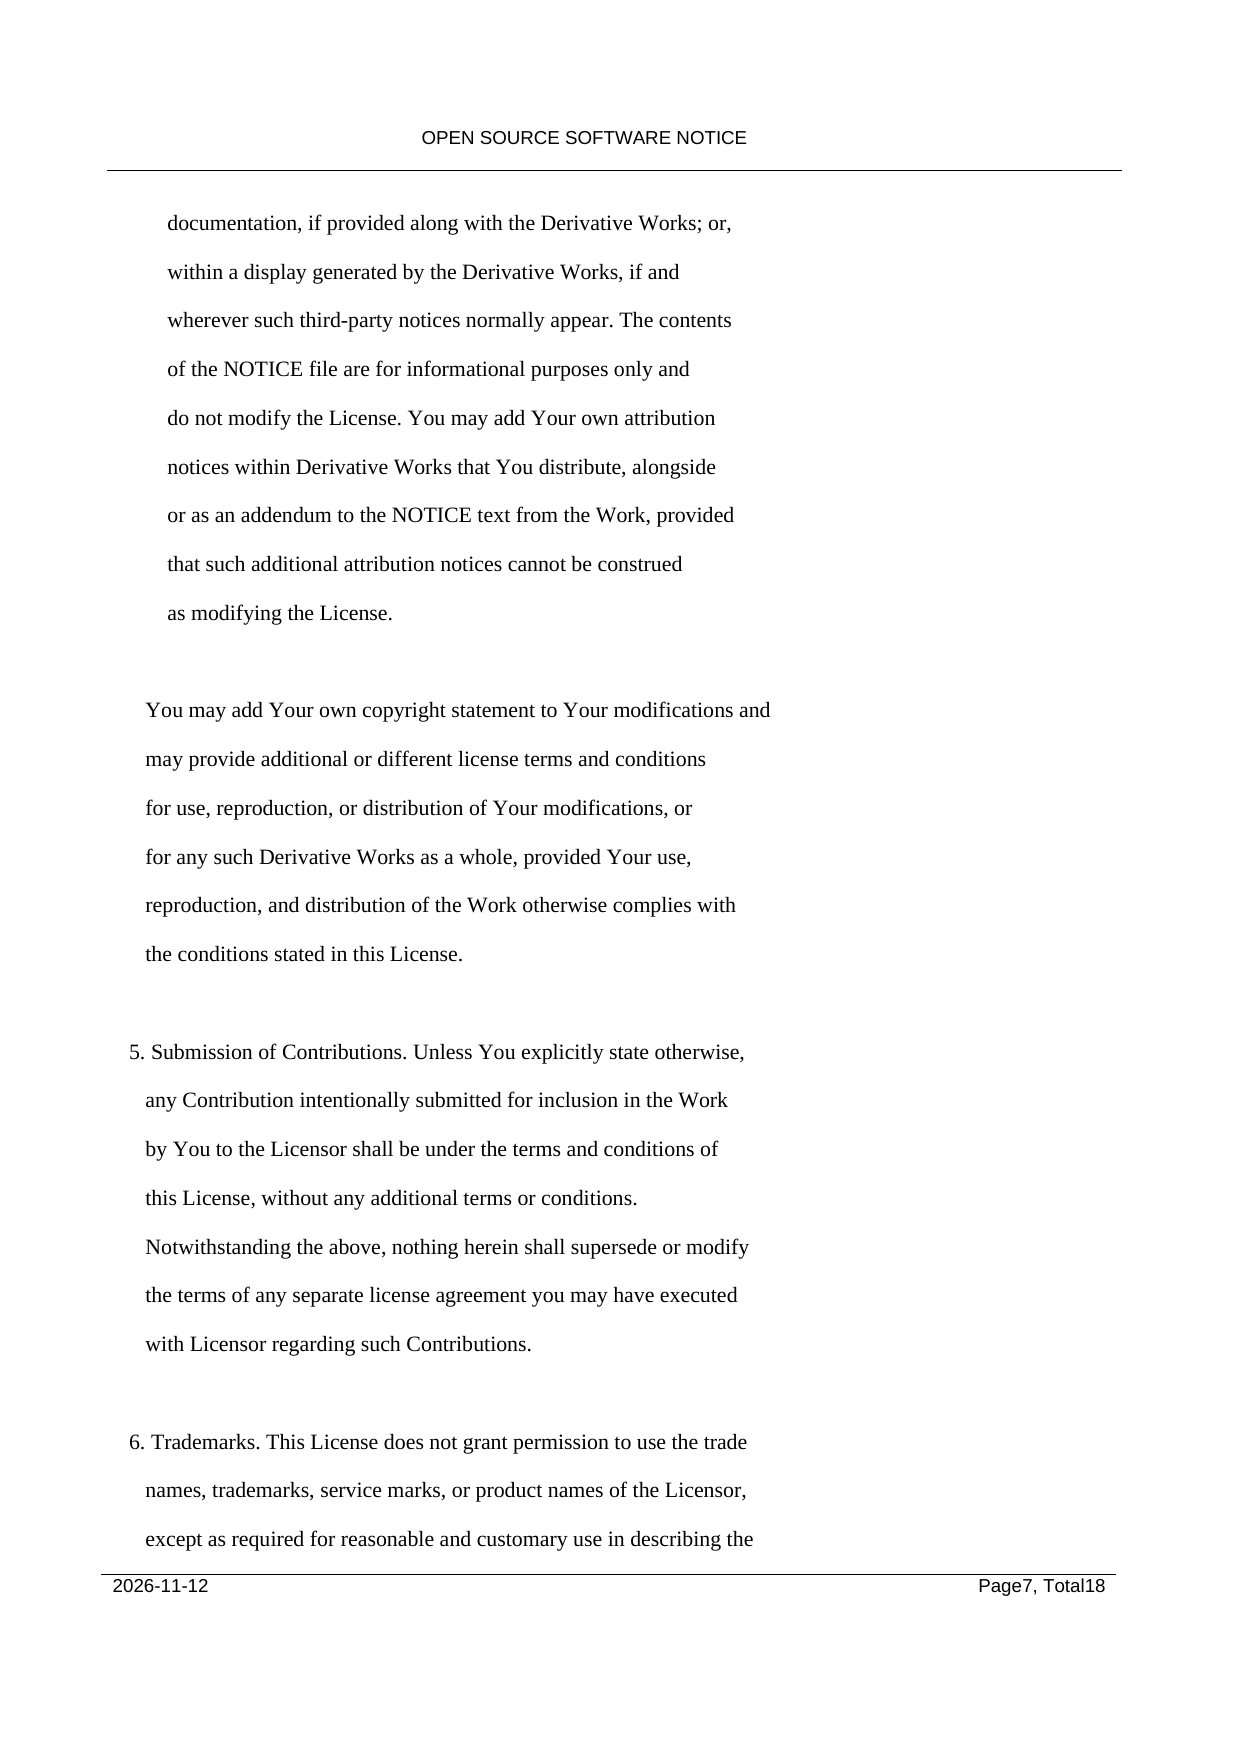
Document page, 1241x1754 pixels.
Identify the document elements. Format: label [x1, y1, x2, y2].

text [112, 206, 1128, 1555]
